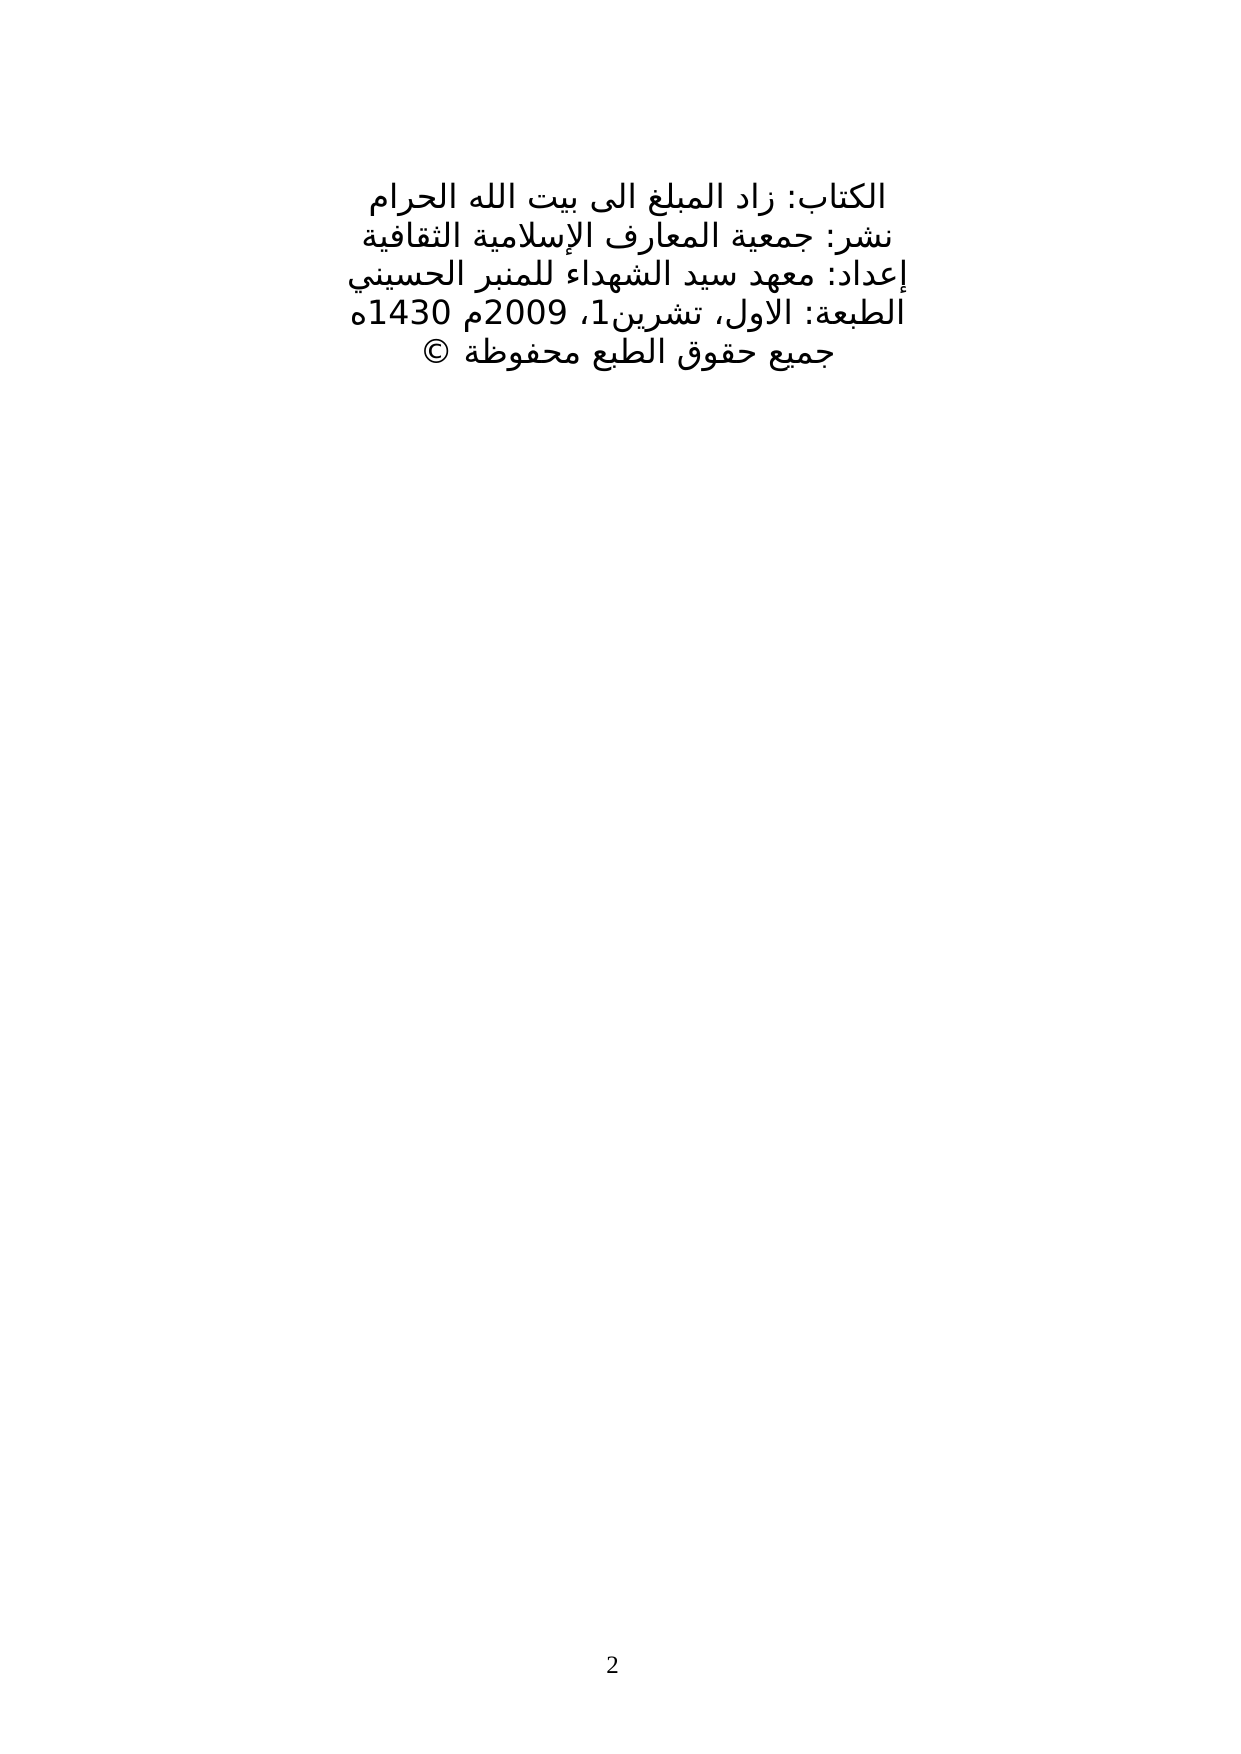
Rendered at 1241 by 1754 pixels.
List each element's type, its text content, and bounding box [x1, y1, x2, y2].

text الكتاب: زاد المبلغ الى بيت الله الحرام [222, 177, 1033, 216]
text جميع حقوق الطبع محفوظة © [222, 333, 1033, 371]
text نشر: جمعية المعارف الإسلامية الثقافية [222, 216, 1033, 255]
text الطبعة: الاول، تشرين1، 2009م 1430ه [222, 294, 1033, 333]
text إعداد: معهد سيد الشهداء للمنبر الحسيني [222, 255, 1033, 294]
